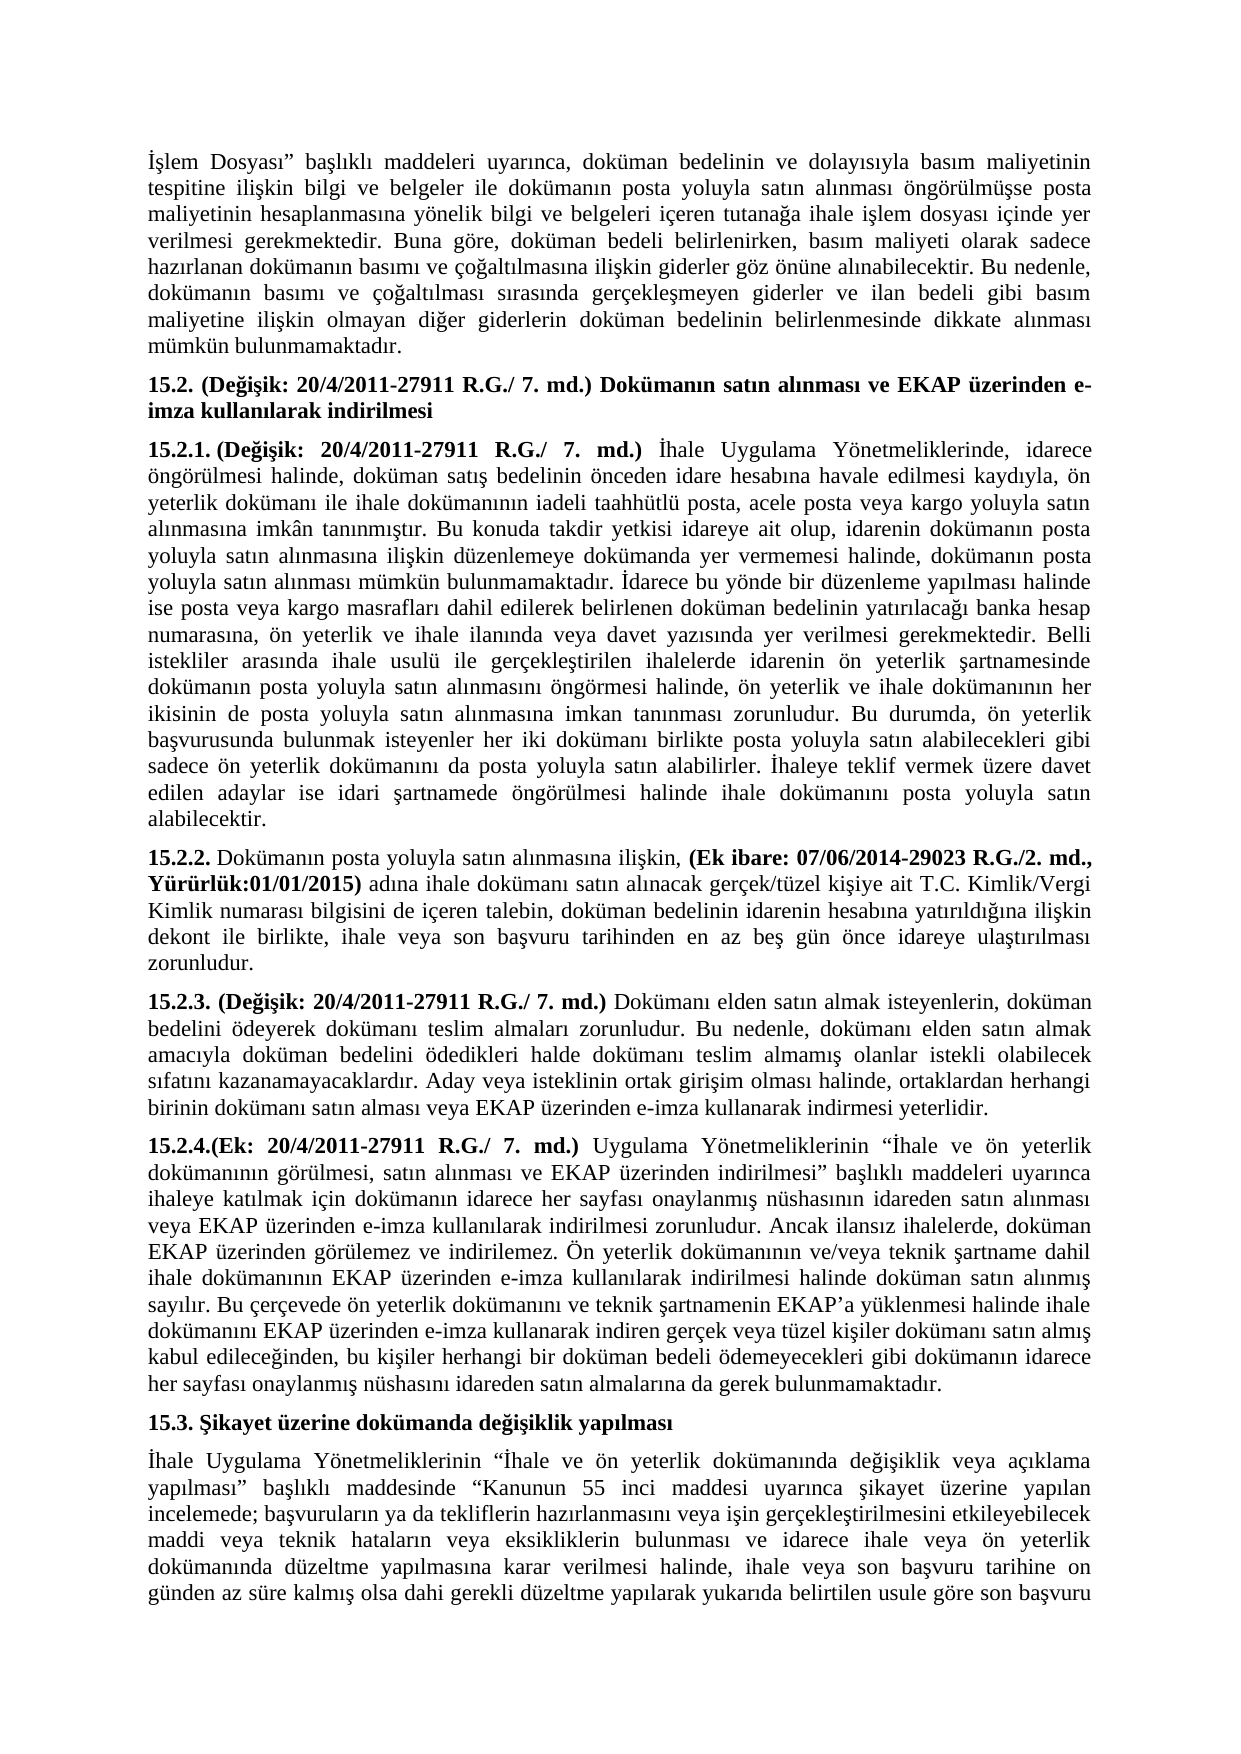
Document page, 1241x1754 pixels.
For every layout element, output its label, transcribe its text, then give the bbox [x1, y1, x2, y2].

text 15.2. (Değişik: 20/4/2011-27911 R.G./ 7. md.) Dokümanın satın alınması ve EKAP üzerinden e-imza kullanılarak indirilmesi [148, 371, 1092, 424]
text 15.2.1. (Değişik: 20/4/2011-27911 R.G./ 7. md.) İhale Uygulama Yönetmeliklerinde, idarece öngörülmesi halinde, doküman satış bedelinin önceden idare hesabına havale edilmesi kaydıyla, ön yeterlik dokümanı ile ihale dokümanının iadeli taahhütlü posta, acele posta veya kargo yoluyla satın alınmasına imkân tanınmıştır. Bu konuda takdir yetkisi idareye ait olup, idarenin dokümanın posta yoluyla satın alınmasına ilişkin düzenlemeye dokümanda yer vermemesi halinde, dokümanın posta yoluyla satın alınması mümkün bulunmamaktadır. İdarece bu yönde bir düzenleme yapılması halinde ise posta veya kargo masrafları dahil edilerek belirlenen doküman bedelinin yatırılacağı banka hesap numarasına, ön yeterlik ve ihale ilanında veya davet yazısında yer verilmesi gerekmektedir. Belli istekliler arasında ihale usulü ile gerçekleştirilen ihalelerde idarenin ön yeterlik şartnamesinde dokümanın posta yoluyla satın alınmasını öngörmesi halinde, ön yeterlik ve ihale dokümanının her ikisinin de posta yoluyla satın alınmasına imkan tanınması zorunludur. Bu durumda, ön yeterlik başvurusunda bulunmak isteyenler her iki dokümanı birlikte posta yoluyla satın alabilecekleri gibi sadece ön yeterlik dokümanını da posta yoluyla satın alabilirler. İhaleye teklif vermek üzere davet edilen adaylar ise idari şartnamede öngörülmesi halinde ihale dokümanını posta yoluyla satın alabilecektir. [148, 436, 1092, 832]
text 15.2.2. Dokümanın posta yoluyla satın alınmasına ilişkin, (Ek ibare: 07/06/2014-29023 R.G./2. md., Yürürlük:01/01/2015) adına ihale dokümanı satın alınacak gerçek/tüzel kişiye ait T.C. Kimlik/Vergi Kimlik numarası bilgisini de içeren talebin, doküman bedelinin idarenin hesabına yatırıldığına ilişkin dekont ile birlikte, ihale veya son başvuru tarihinden en az beş gün önce idareye ulaştırılması zorunludur. [148, 844, 1092, 976]
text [148, 1447, 1092, 1606]
text 15.2.3. (Değişik: 20/4/2011-27911 R.G./ 7. md.) Dokümanı elden satın almak isteyenlerin, doküman bedelini ödeyerek dokümanı teslim almaları zorunludur. Bu nedenle, dokümanı elden satın almak amacıyla doküman bedelini ödedikleri halde dokümanı teslim almamış olanlar istekli olabilecek sıfatını kazanamayacaklardır. Aday veya isteklinin ortak girişim olması halinde, ortaklardan herhangi birinin dokümanı satın alması veya EKAP üzerinden e-imza kullanarak indirmesi yeterlidir. [148, 988, 1092, 1120]
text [148, 148, 1092, 358]
text 15.3. Şikayet üzerine dokümanda değişiklik yapılması [148, 1409, 1092, 1435]
text 15.2.4.(Ek: 20/4/2011-27911 R.G./ 7. md.) Uygulama Yönetmeliklerinin “İhale ve ön yeterlik dokümanının görülmesi, satın alınması ve EKAP üzerinden indirilmesi” başlıklı maddeleri uyarınca ihaleye katılmak için dokümanın idarece her sayfası onaylanmış nüshasının idareden satın alınması veya EKAP üzerinden e-imza kullanılarak indirilmesi zorunludur. Ancak ilansız ihalelerde, doküman EKAP üzerinden görülemez ve indirilemez. Ön yeterlik dokümanının ve/veya teknik şartname dahil ihale dokümanının EKAP üzerinden e-imza kullanılarak indirilmesi halinde doküman satın alınmış sayılır. Bu çerçevede ön yeterlik dokümanını ve teknik şartnamenin EKAP’a yüklenmesi halinde ihale dokümanını EKAP üzerinden e-imza kullanarak indiren gerçek veya tüzel kişiler dokümanı satın almış kabul edileceğinden, bu kişiler herhangi bir doküman bedeli ödemeyecekleri gibi dokümanın idarece her sayfası onaylanmış nüshasını idareden satın almalarına da gerek bulunmamaktadır. [148, 1133, 1092, 1396]
